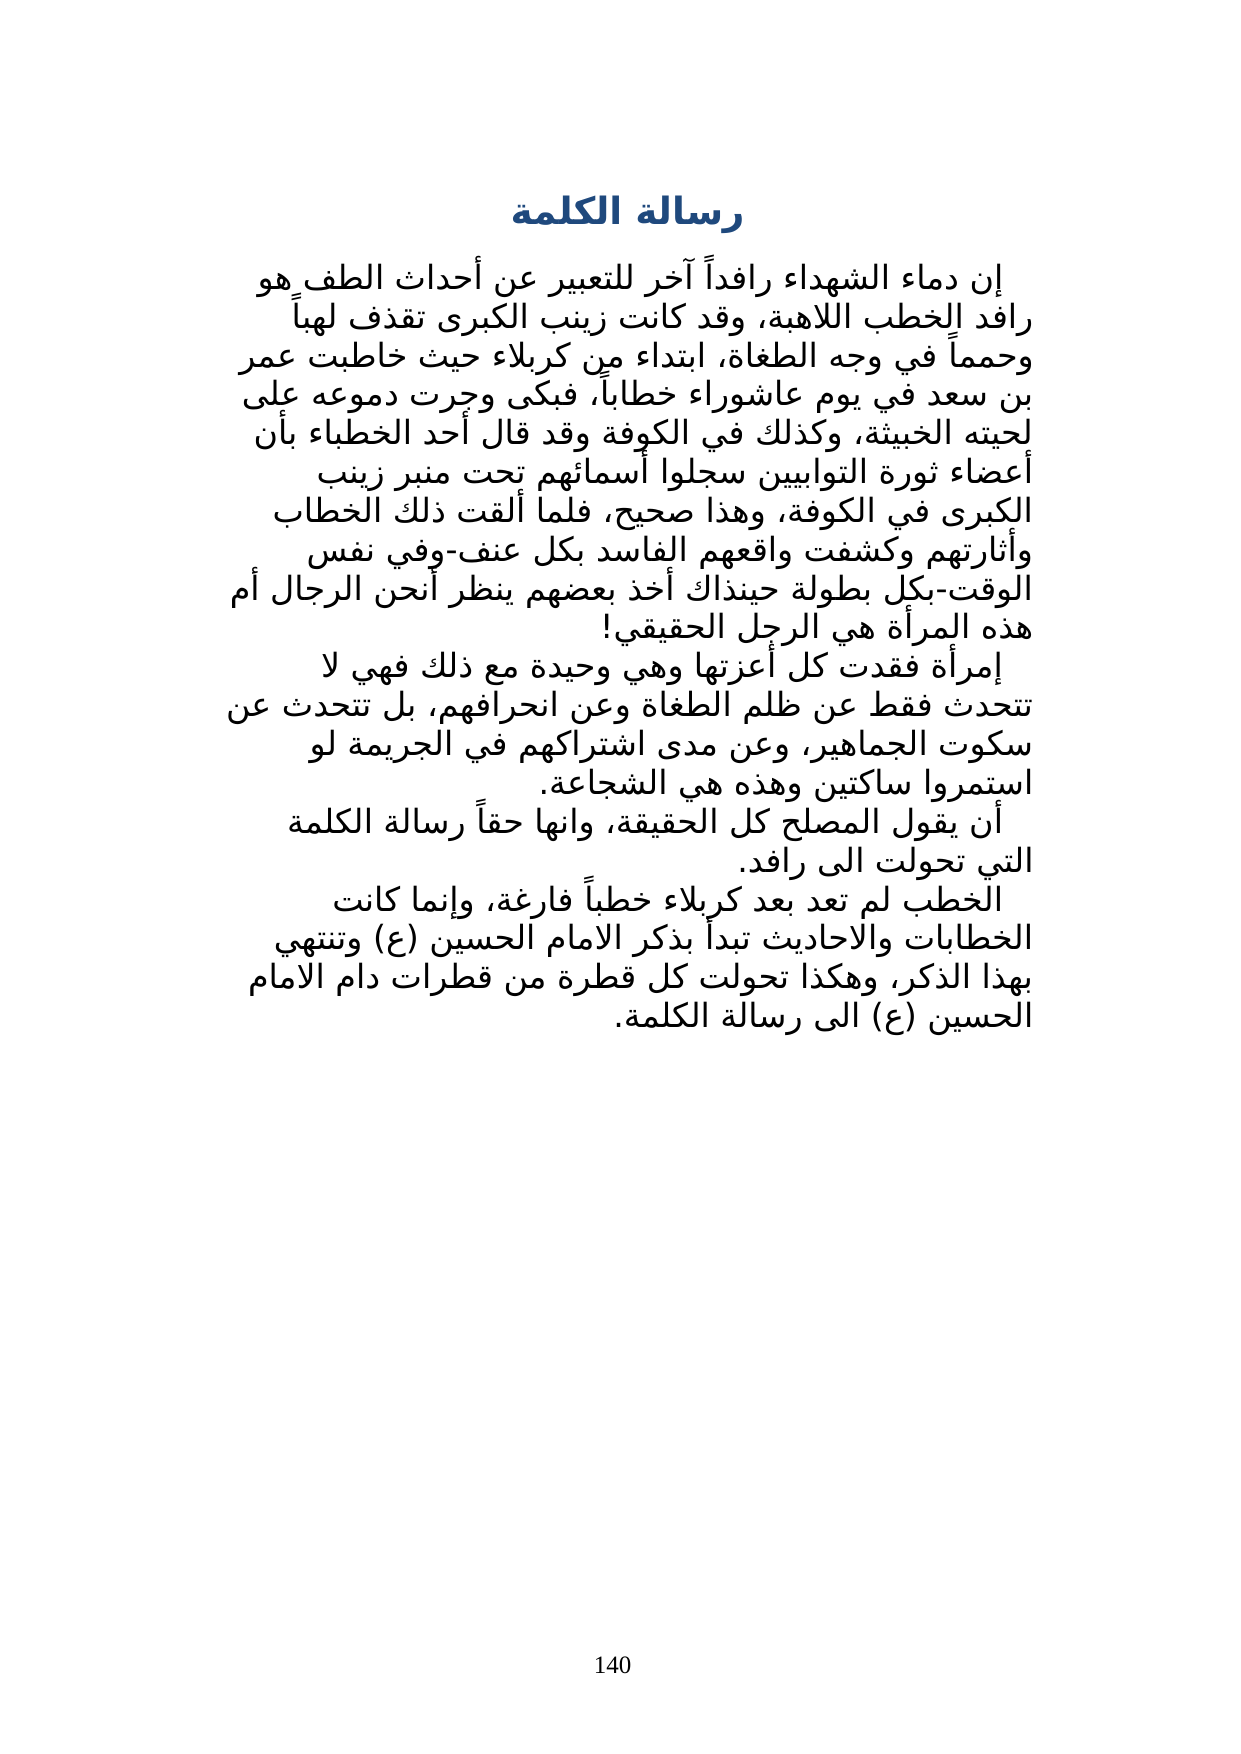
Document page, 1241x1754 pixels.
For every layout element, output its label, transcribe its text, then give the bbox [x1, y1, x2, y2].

text إن دماء الشهداء رافداً آخر للتعبير عن أحداث الطف هو رافد الخطب اللاهبة، وقد كانت زينب الكبرى تقذف لهباً وحمماً في وجه الطغاة، ابتداء من كربلاء حيث خاطبت عمر بن سعد في يوم عاشوراء خطاباً، فبكى وجرت دموعه على لحيته الخبيثة، وكذلك في الكوفة وقد قال أحد الخطباء بأن أعضاء ثورة التوابيين سجلوا أسمائهم تحت منبر زينب الكبرى في الكوفة، وهذا صحيح، فلما ألقت ذلك الخطاب وأثارتهم وكشفت واقعهم الفاسد بكل عنف-وفي نفس الوقت-بكل بطولة حينذاك أخذ بعضهم ينظر أنحن الرجال أم هذه المرأة هي الرجل الحقيقي! [222, 258, 1033, 647]
subtitle رسالة الكلمة [222, 190, 1033, 233]
text إمرأة فقدت كل أعزتها وهي وحيدة مع ذلك فهي لا تتحدث فقط عن ظلم الطغاة وعن انحرافهم، بل تتحدث عن سكوت الجماهير، وعن مدى اشتراكهم في الجريمة لو استمروا ساكتين وهذه هي الشجاعة. [222, 647, 1033, 802]
text الخطب لم تعد بعد كربلاء خطباً فارغة، وإنما كانت الخطابات والاحاديث تبدأ بذكر الامام الحسين (ع) وتنتهي بهذا الذكر، وهكذا تحولت كل قطرة من قطرات دام الامام الحسين (ع) الى رسالة الكلمة. [222, 880, 1033, 1035]
text أن يقول المصلح كل الحقيقة، وانها حقاً رسالة الكلمة التي تحولت الى رافد. [222, 802, 1033, 880]
